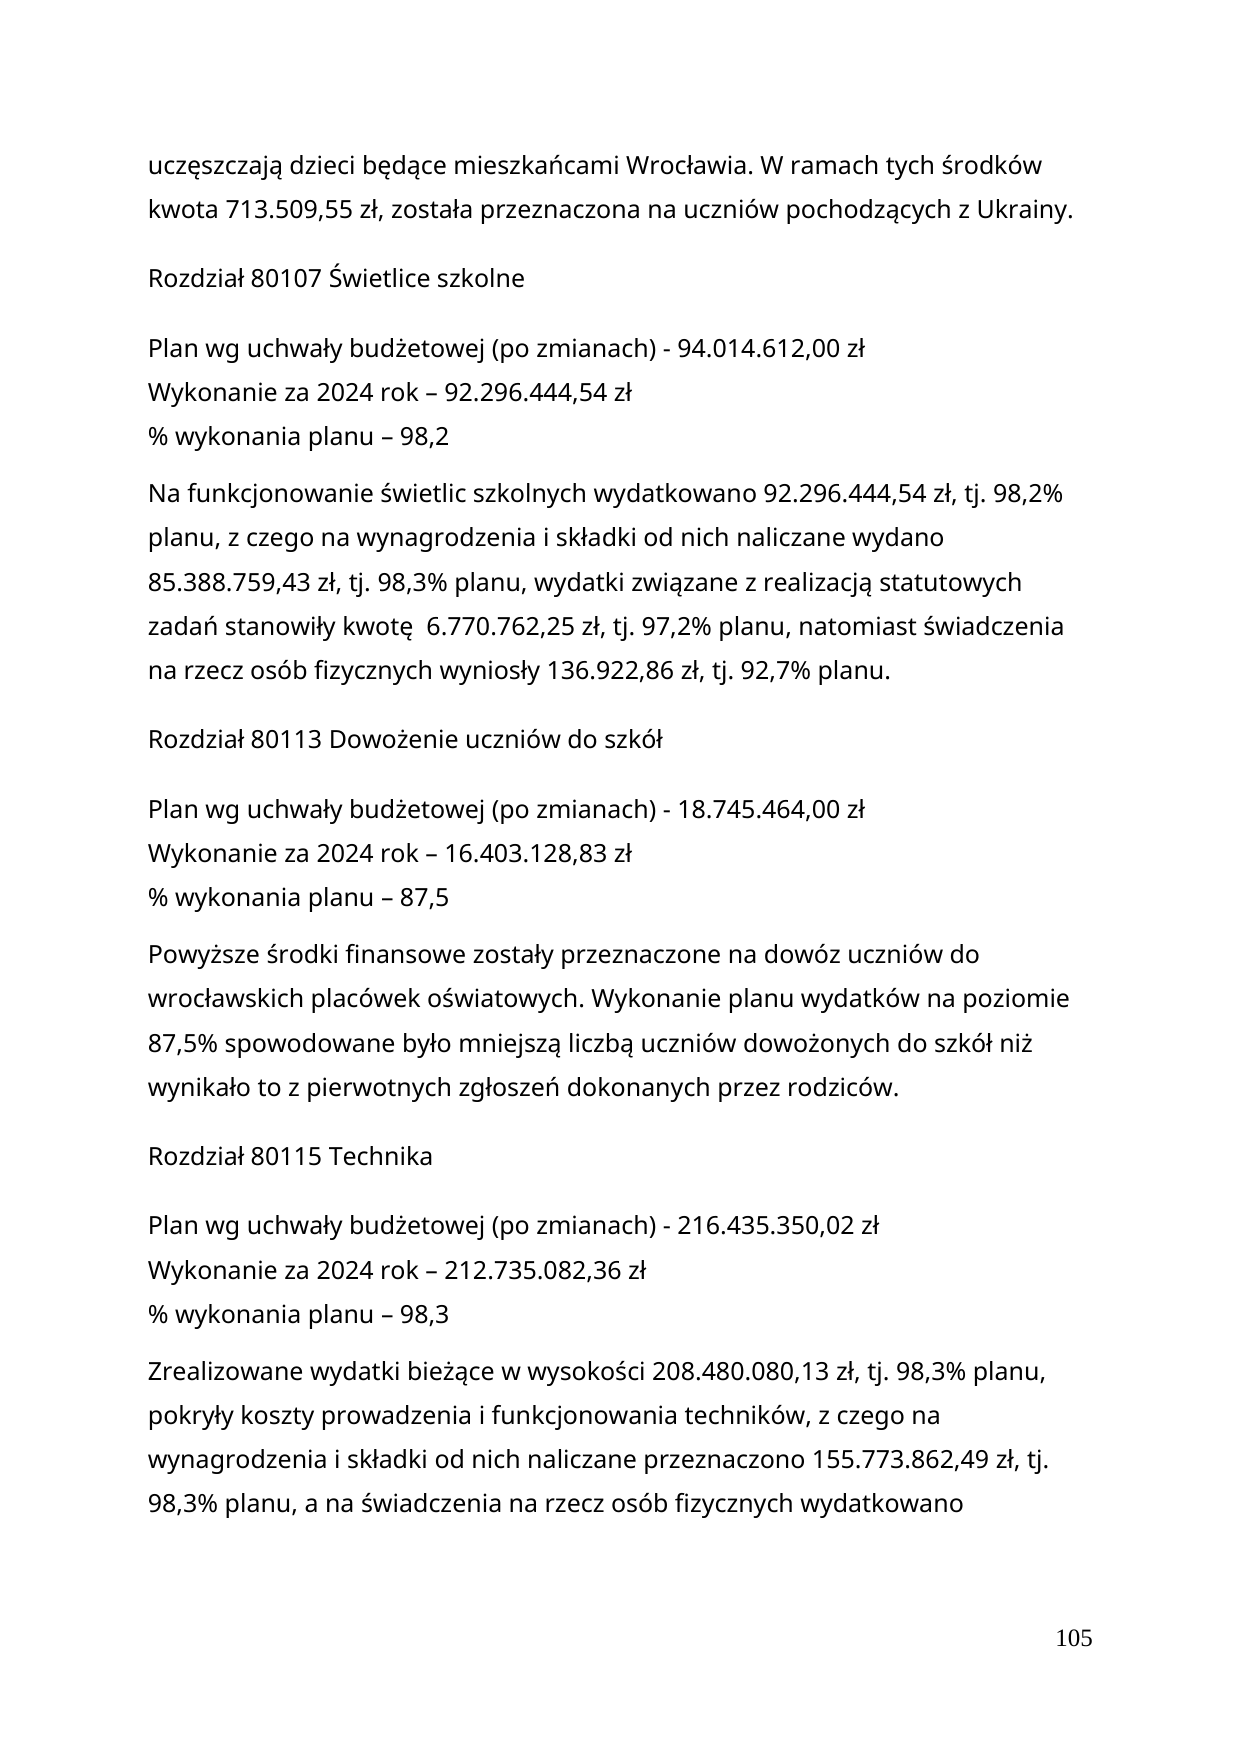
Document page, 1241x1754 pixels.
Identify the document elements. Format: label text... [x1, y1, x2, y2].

text Wykonanie za 2024 rok – 16.403.128,83 zł [148, 836, 1093, 870]
text Wykonanie za 2024 rok – 212.735.082,36 zł [148, 1252, 1093, 1286]
text Na funkcjonowanie świetlic szkolnych wydatkowano 92.296.444,54 zł, tj. 98,2% planu, z czego na wynagrodzenia i składki od nich naliczane wydano 85.388.759,43 zł, tj. 98,3% planu, wydatki związane z realizacją statutowych zadań stanowiły kwotę 6.770.762,25 zł, tj. 97,2% planu, natomiast świadczenia na rzecz osób fizycznych wyniosły 136.922,86 zł, tj. 92,7% planu. [148, 476, 1093, 687]
text Plan wg uchwały budżetowej (po zmianach) - 18.745.464,00 zł [148, 791, 1093, 825]
text Rozdział 80115 Technika [148, 1139, 1093, 1173]
text % wykonania planu – 98,3 [148, 1297, 1093, 1331]
text Powyższe środki finansowe zostały przeznaczone na dowóz uczniów do wrocławskich placówek oświatowych. Wykonanie planu wydatków na poziomie 87,5% spowodowane było mniejszą liczbą uczniów dowożonych do szkół niż wynikało to z pierwotnych zgłoszeń dokonanych przez rodziców. [148, 937, 1093, 1103]
text Plan wg uchwały budżetowej (po zmianach) - 94.014.612,00 zł [148, 330, 1093, 364]
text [148, 148, 1093, 226]
text Rozdział 80113 Dowożenie uczniów do szkół [148, 722, 1093, 756]
text Wykonanie za 2024 rok – 92.296.444,54 zł [148, 375, 1093, 409]
text Rozdział 80107 Świetlice szkolne [148, 261, 1093, 295]
text Plan wg uchwały budżetowej (po zmianach) - 216.435.350,02 zł [148, 1208, 1093, 1242]
text % wykonania planu – 98,2 [148, 419, 1093, 453]
text % wykonania planu – 87,5 [148, 880, 1093, 914]
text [148, 1353, 1093, 1520]
